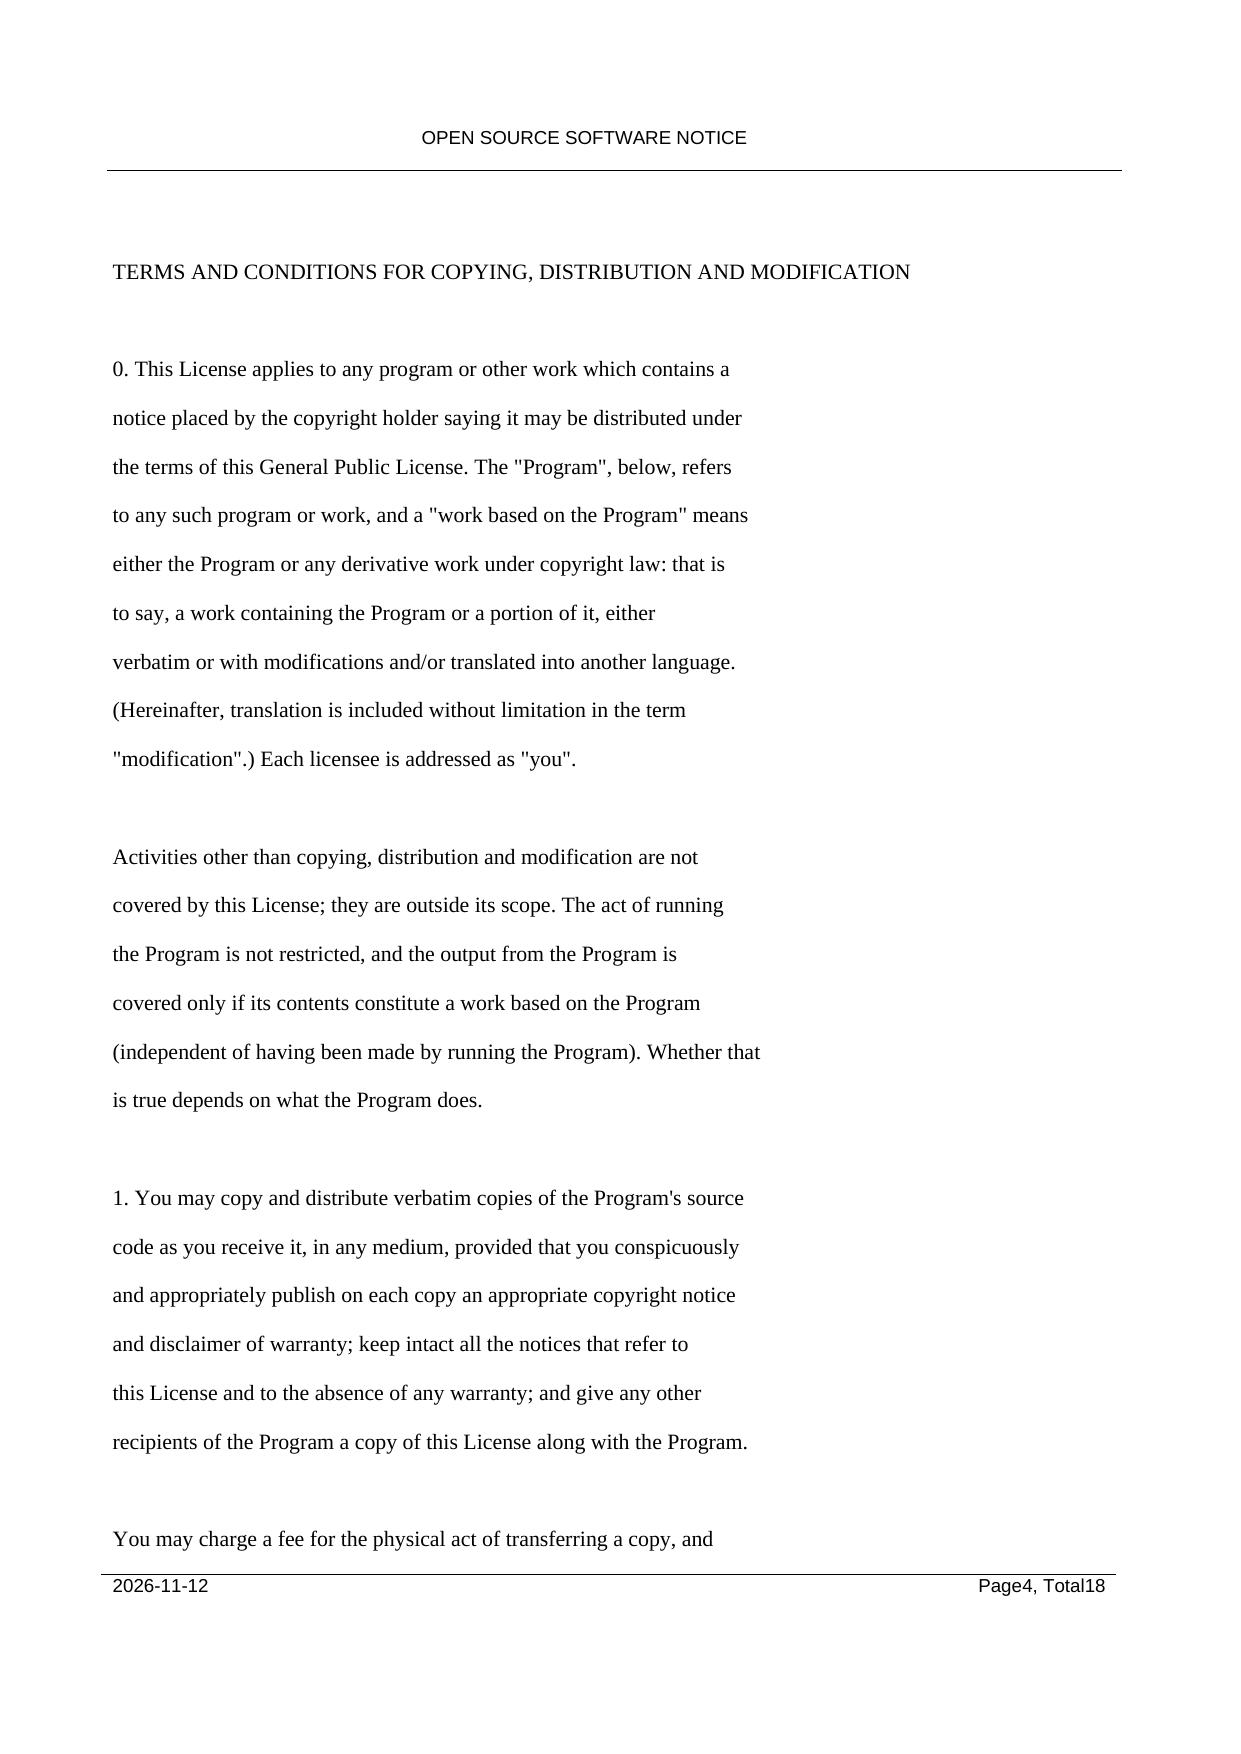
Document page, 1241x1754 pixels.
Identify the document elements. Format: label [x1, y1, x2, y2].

text [112, 206, 1128, 1555]
